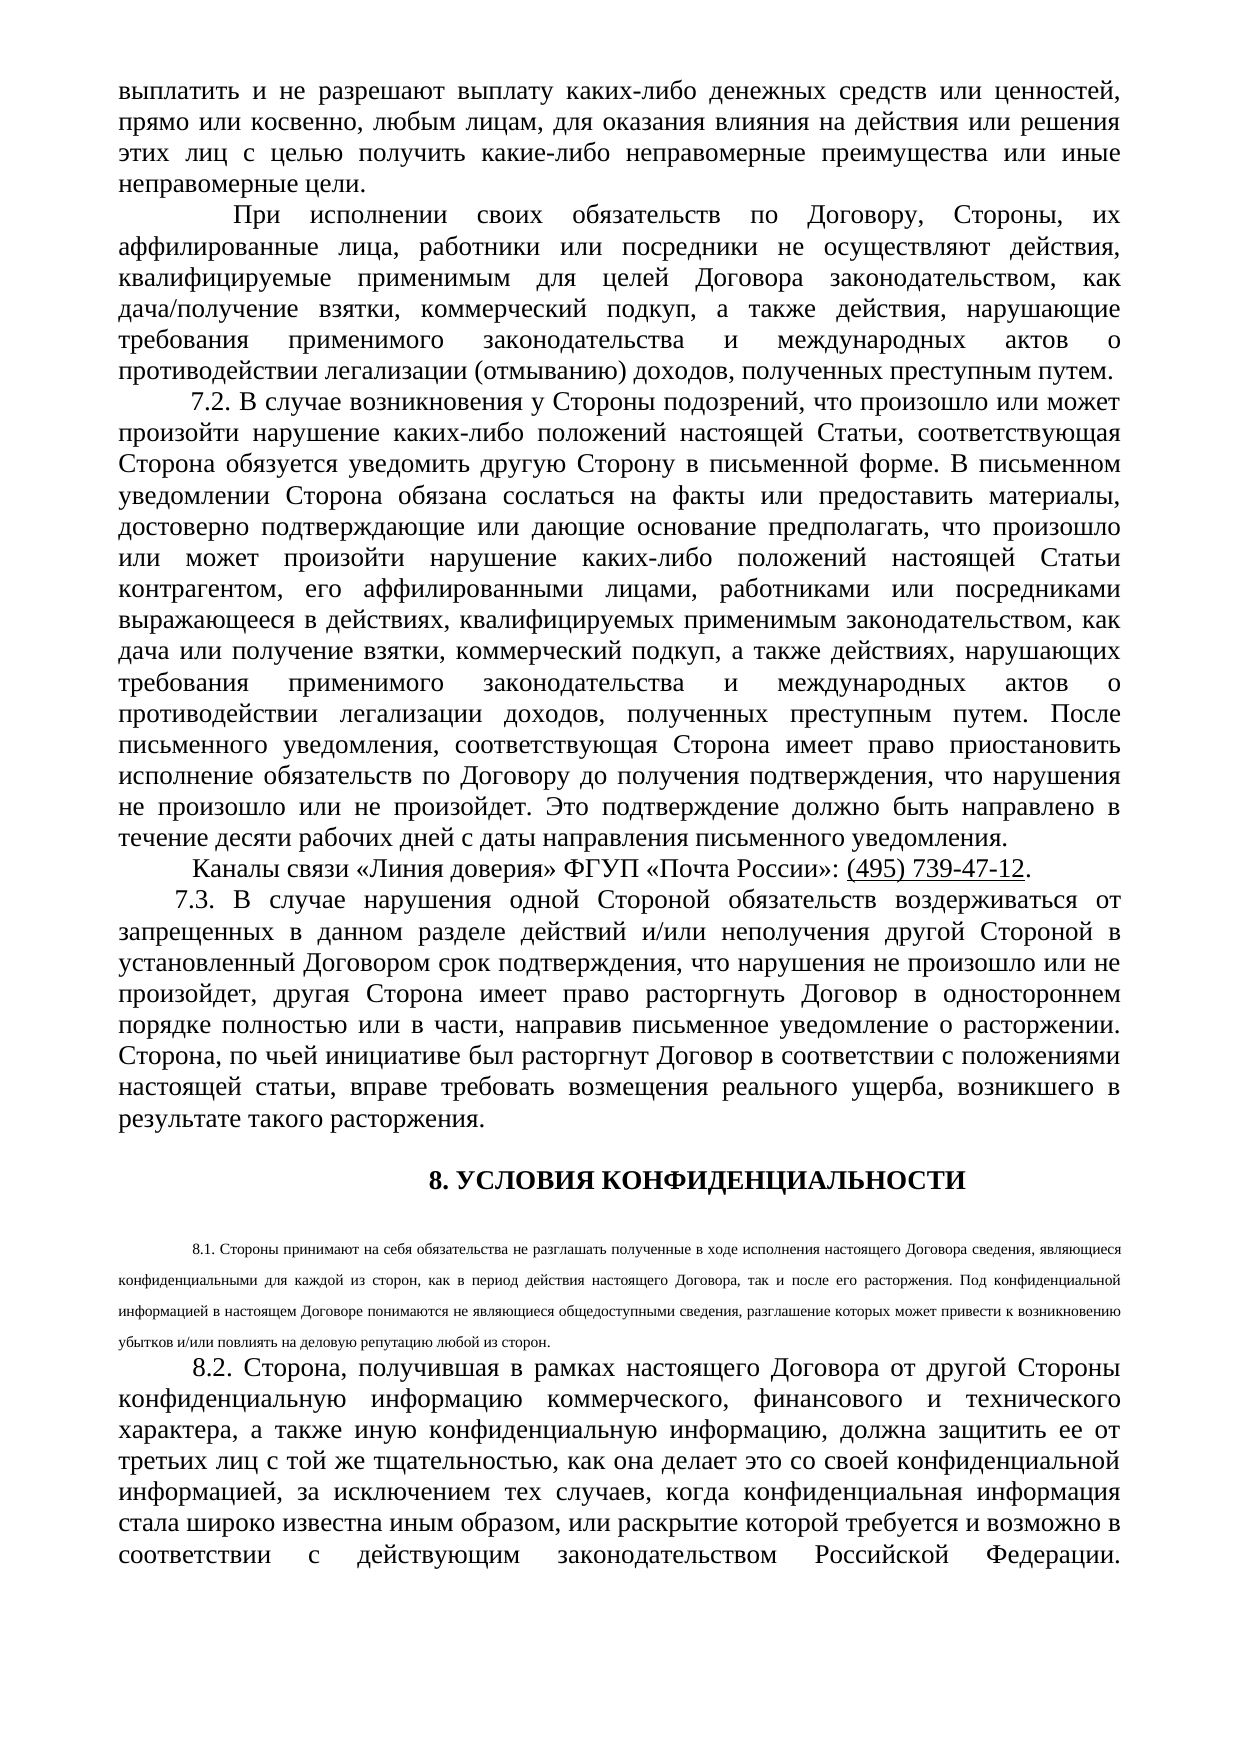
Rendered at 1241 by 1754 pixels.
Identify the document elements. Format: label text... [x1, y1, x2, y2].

text 7.2. В случае возникновения у Стороны подозрений, что произошло или может произойти нарушение каких-либо положений настоящей Статьи, соответствующая Сторона обязуется уведомить другую Сторону в письменной форме. В письменном уведомлении Сторона обязана сослаться на факты или предоставить материалы, достоверно подтверждающие или дающие основание предполагать, что произошло или может произойти нарушение каких-либо положений настоящей Статьи контрагентом, его аффилированными лицами, работниками или посредниками выражающееся в действиях, квалифицируемых применимым законодательством, как дача или получение взятки, коммерческий подкуп, а также действиях, нарушающих требования применимого законодательства и международных актов о противодействии легализации доходов, полученных преступным путем. После письменного уведомления, соответствующая Сторона имеет право приостановить исполнение обязательств по Договору до получения подтверждения, что нарушения не произошло или не произойдет. Это подтверждение должно быть направлено в течение десяти рабочих дней с даты направления письменного уведомления. [118, 385, 1122, 852]
text 7.3. В случае нарушения одной Стороной обязательств воздерживаться от запрещенных в данном разделе действий и/или неполучения другой Стороной в установленный Договором срок подтверждения, что нарушения не произошло или не произойдет, другая Сторона имеет право расторгнуть Договор в одностороннем порядке полностью или в части, направив письменное уведомление о расторжении. Сторона, по чьей инициативе был расторгнут Договор в соответствии с положениями настоящей статьи, вправе требовать возмещения реального ущерба, возникшего в результате такого расторжения. [118, 884, 1122, 1133]
text Каналы связи «Линия доверия» ФГУП «Почта России»: (495) 739-47-12. [118, 852, 1122, 884]
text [118, 1351, 1122, 1569]
text При исполнении своих обязательств по Договору, Стороны, их аффилированные лица, работники или посредники не осуществляют действия, квалифицируемые применимым для целей Договора законодательством, как дача/получение взятки, коммерческий подкуп, а также действия, нарушающие требования применимого законодательства и международных актов о противодействии легализации (отмыванию) доходов, полученных преступным путем. [118, 198, 1122, 385]
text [118, 74, 1122, 198]
text 8. УСЛОВИЯ КОНФИДЕНЦИАЛЬНОСТИ [212, 1164, 1122, 1195]
text 8.1. Стороны принимают на себя обязательства не разглашать полученные в ходе исполнения настоящего Договора сведения, являющиеся конфиденциальными для каждой из сторон, как в период действия настоящего Договора, так и после его расторжения. Под конфиденциальной информацией в настоящем Договоре понимаются не являющиеся общедоступными сведения, разглашение которых может привести к возникновению убытков и/или повлиять на деловую репутацию любой из сторон. [118, 1226, 1122, 1351]
